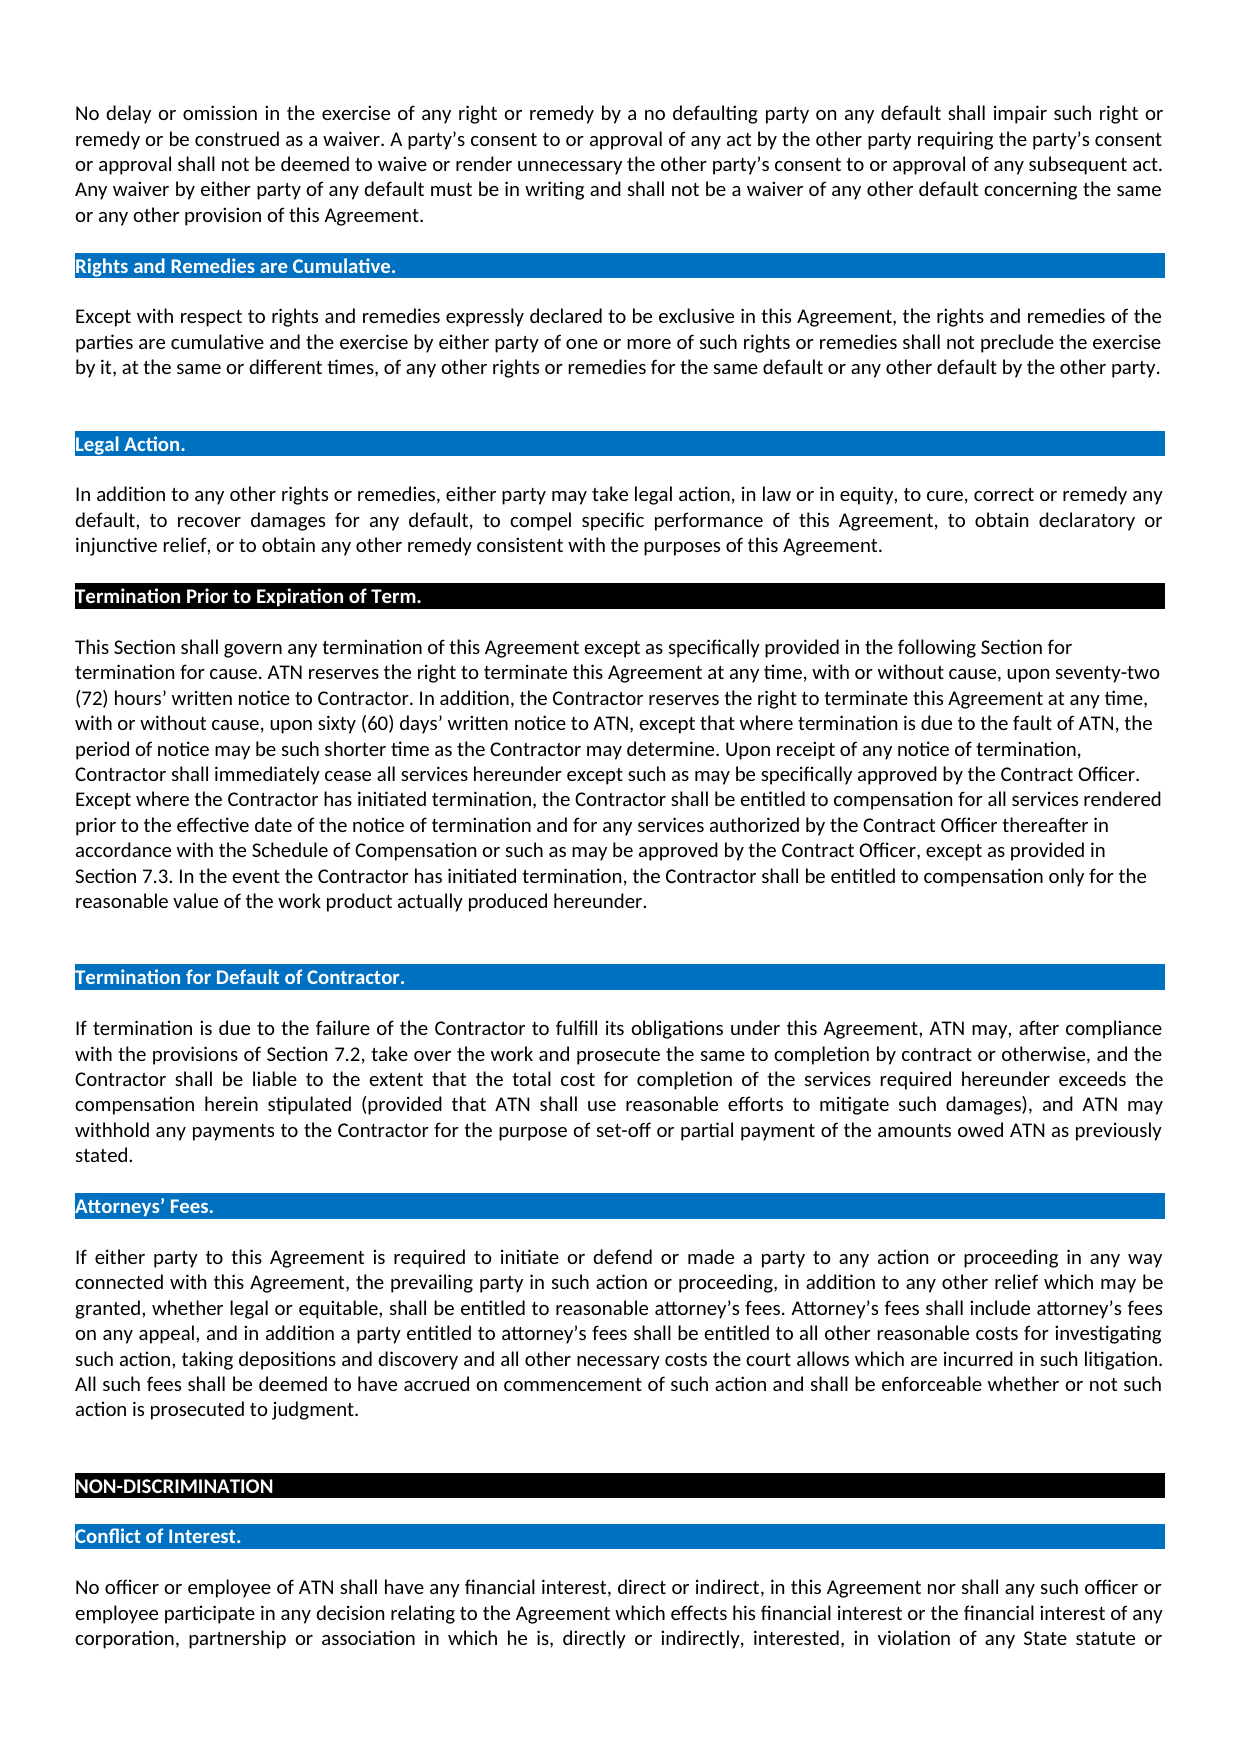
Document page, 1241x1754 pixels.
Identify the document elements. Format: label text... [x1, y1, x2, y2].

text Attorneys’ Fees. [75, 1193, 1165, 1219]
text No delay or omission in the exercise of any right or remedy by a no defaulting party on any default shall impair such right or remedy or be construed as a waiver. A party’s consent to or approval of any act by the other party requiring the party’s consent or approval shall not be deemed to waive or render unnecessary the other party’s consent to or approval of any subsequent act. Any waiver by either party of any default must be in writing and shall not be a waiver of any other default concerning the same or any other provision of this Agreement. [75, 100, 1165, 227]
text Termination Prior to Expiration of Term. [75, 583, 1165, 609]
text Conflict of Interest. [75, 1524, 1165, 1549]
text In addition to any other rights or remedies, either party may take legal action, in law or in equity, to cure, correct or remedy any default, to recover damages for any default, to compel specific performance of this Agreement, to obtain declaratory or injunctive relief, or to obtain any other remedy consistent with the purposes of this Agreement. [75, 482, 1165, 558]
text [75, 1574, 1165, 1651]
text Rights and Remedies are Cumulative. [75, 253, 1165, 278]
text This Section shall govern any termination of this Agreement except as specifically provided in the following Section for termination for cause. ATN reserves the right to terminate this Agreement at any time, with or without cause, upon seventy-two (72) hours’ written notice to Contractor. In addition, the Contractor reserves the right to terminate this Agreement at any time, with or without cause, upon sixty (60) days’ written notice to ATN, except that where termination is due to the fault of ATN, the period of notice may be such shorter time as the Contractor may determine. Upon receipt of any notice of termination, Contractor shall immediately cease all services hereunder except such as may be specifically approved by the Contract Officer. Except where the Contractor has initiated termination, the Contractor shall be entitled to compensation for all services rendered prior to the effective date of the notice of termination and for any services authorized by the Contract Officer thereafter in accordance with the Schedule of Compensation or such as may be approved by the Contract Officer, except as provided in Section 7.3. In the event the Contractor has initiated termination, the Contractor shall be entitled to compensation only for the reasonable value of the work product actually produced hereunder. [75, 634, 1165, 914]
text Termination for Default of Contractor. [75, 964, 1165, 990]
text NON-DISCRIMINATION [75, 1473, 1165, 1498]
text Legal Action. [75, 431, 1165, 456]
text If either party to this Agreement is required to initiate or defend or made a party to any action or proceeding in any way connected with this Agreement, the prevailing party in such action or proceeding, in addition to any other relief which may be granted, whether legal or equitable, shall be entitled to reasonable attorney’s fees. Attorney’s fees shall include attorney’s fees on any appeal, and in addition a party entitled to attorney’s fees shall be entitled to all other reasonable costs for investigating such action, taking depositions and discovery and all other necessary costs the court allows which are incurred in such litigation. All such fees shall be deemed to have accrued on commencement of such action and shall be enforceable whether or not such action is prosecuted to judgment. [75, 1244, 1165, 1422]
text If termination is due to the failure of the Contractor to fulfill its obligations under this Agreement, ATN may, after compliance with the provisions of Section 7.2, take over the work and prosecute the same to completion by contract or otherwise, and the Contractor shall be liable to the extent that the total cost for completion of the services required hereunder exceeds the compensation herein stipulated (provided that ATN shall use reasonable efforts to mitigate such damages), and ATN may withhold any payments to the Contractor for the purpose of set-off or partial payment of the amounts owed ATN as previously stated. [75, 1015, 1165, 1168]
text Except with respect to rights and remedies expressly declared to be exclusive in this Agreement, the rights and remedies of the parties are cumulative and the exercise by either party of one or more of such rights or remedies shall not preclude the exercise by it, at the same or different times, of any other rights or remedies for the same default or any other default by the other party. [75, 304, 1165, 380]
